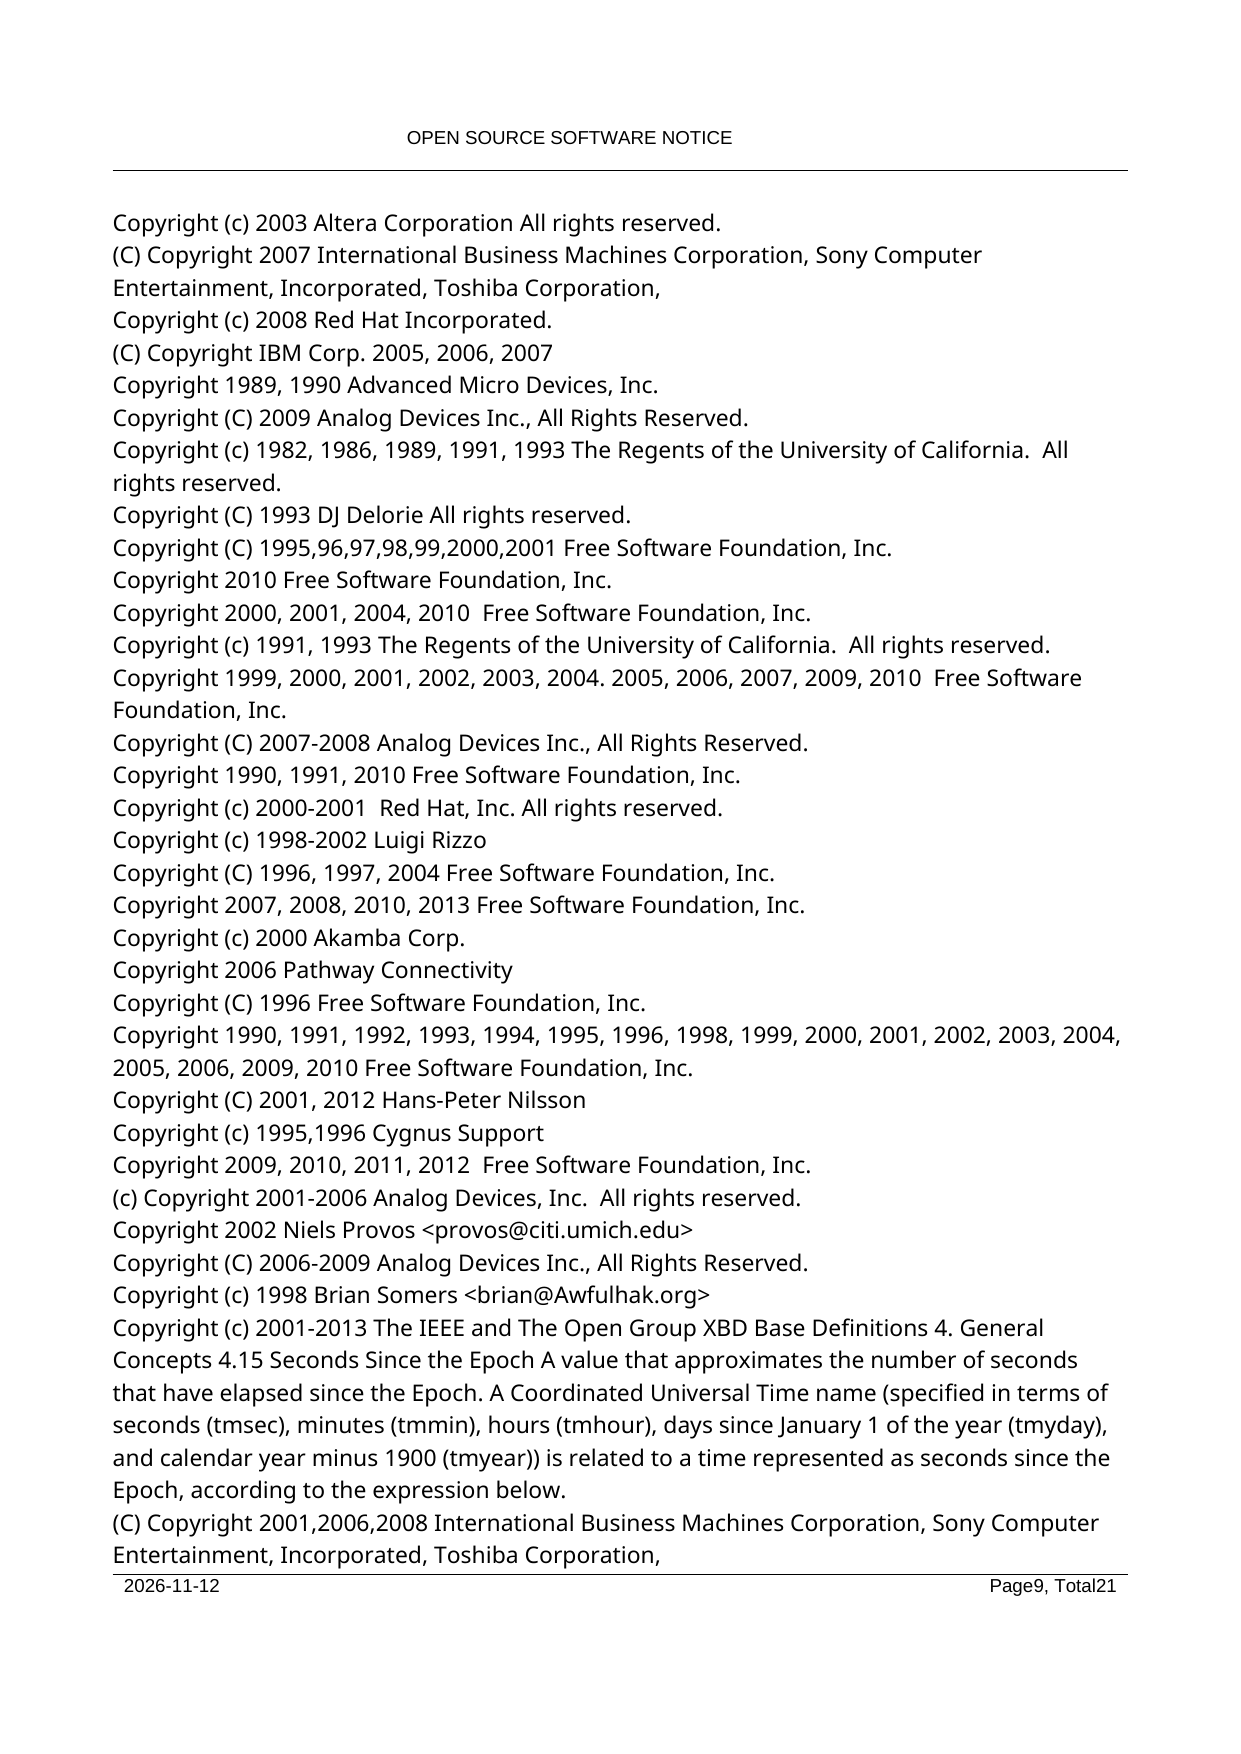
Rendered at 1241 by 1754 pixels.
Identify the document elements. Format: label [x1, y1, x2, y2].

text [112, 206, 1128, 1571]
